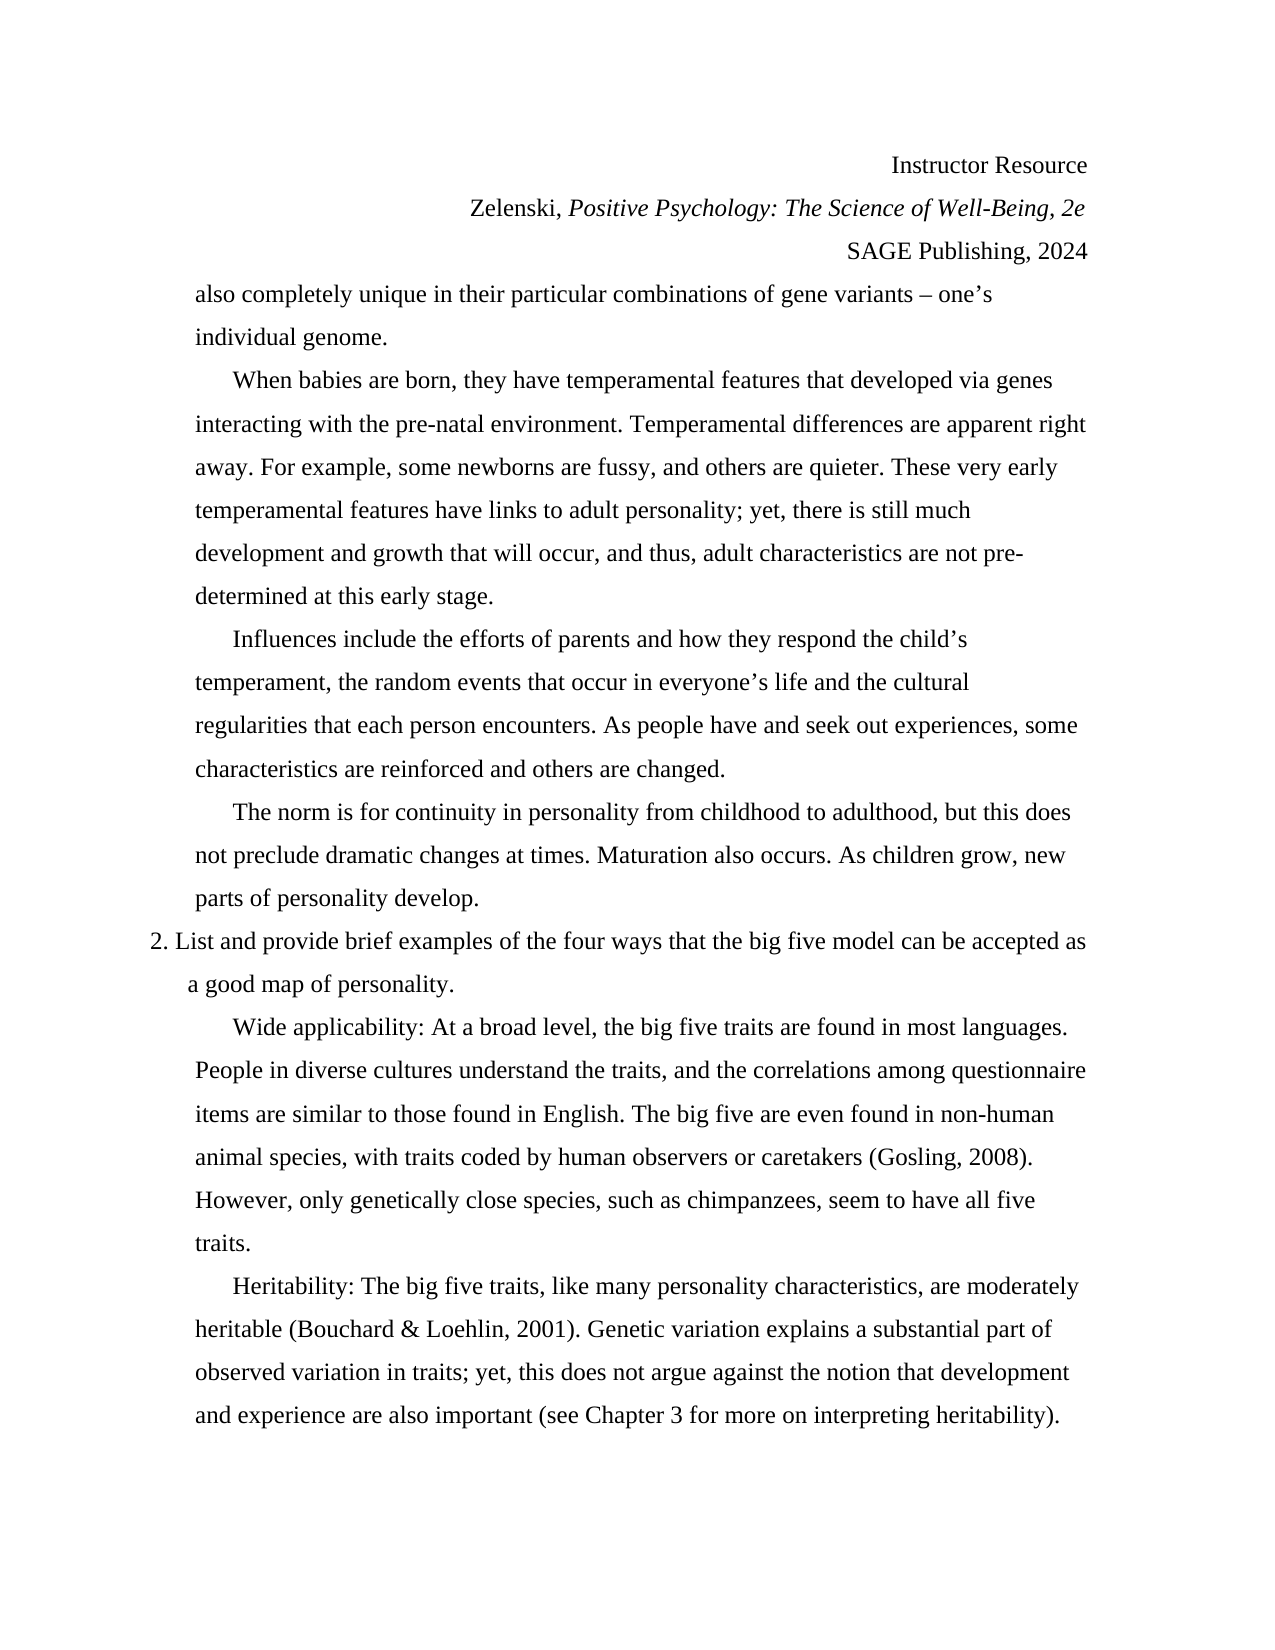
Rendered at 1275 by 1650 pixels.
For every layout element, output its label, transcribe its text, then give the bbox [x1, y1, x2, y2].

text When babies are born, they have temperamental features that developed via genes interacting with the pre-natal environment. Temperamental differences are apparent right away. For example, some newborns are fussy, and others are quieter. These very early temperamental features have links to adult personality; yet, there is still much development and growth that will occur, and thus, adult characteristics are not pre-determined at this early stage. [195, 366, 1087, 610]
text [195, 279, 1087, 351]
text Influences include the efforts of parents and how they respond the child’s temperament, the random events that occur in everyone’s life and the cultural regularities that each person encounters. As people have and seek out experiences, some characteristics are reinforced and others are changed. [195, 624, 1087, 782]
text Heritability: The big five traits, like many personality characteristics, are moderately heritable (Bouchard & Loehlin, 2001). Genetic variation explains a substantial part of observed variation in traits; yet, this does not argue against the notion that development and experience are also important (see Chapter 3 for more on interpreting heritability). [195, 1271, 1087, 1429]
text Wide applicability: At a broad level, the big five traits are found in most languages. People in diverse cultures understand the traits, and the correlations among questionnaire items are similar to those found in English. The big five are even found in non-human animal species, with traits coded by human observers or caretakers (Gosling, 2008). However, only genetically close species, such as chimpanzees, seem to have all five traits. [195, 1012, 1087, 1257]
text 2. List and provide brief examples of the four ways that the big five model can be accepted as a good map of personality. [150, 926, 1087, 998]
text The norm is for continuity in personality from childhood to adulthood, but this does not preclude dramatic changes at times. Maturation also occurs. As children grow, new parts of personality develop. [195, 797, 1087, 912]
